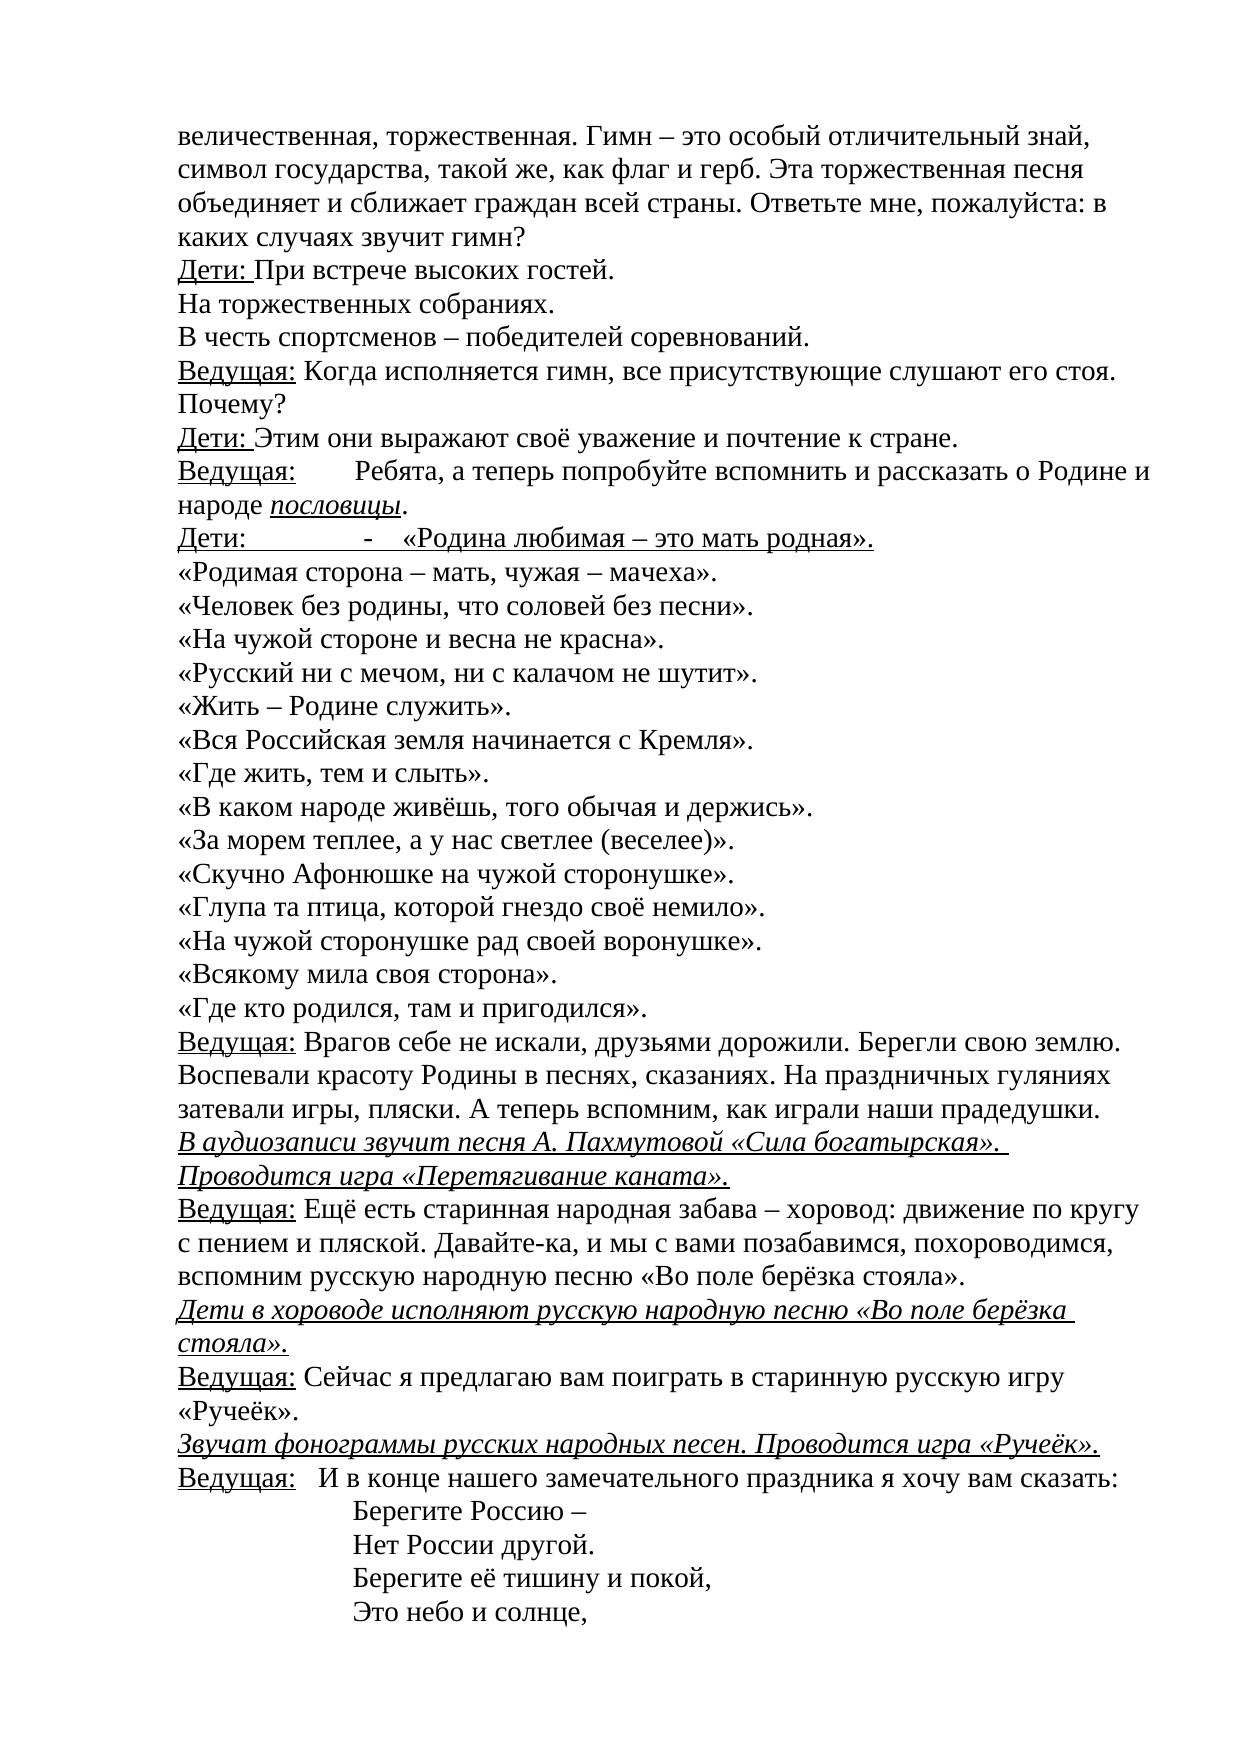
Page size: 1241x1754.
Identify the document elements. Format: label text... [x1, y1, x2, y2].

text «На чужой сторонушке рад своей воронушке». [177, 923, 1152, 957]
text «Скучно Афонюшке на чужой сторонушке». [177, 856, 1152, 889]
text Ведущая: Когда исполняется гимн, все присутствующие слушают его стоя. Почему? [177, 353, 1152, 420]
text Ведущая: Ещё есть старинная народная забава – хоровод: движение по кругу с пением и пляской. Давайте-ка, и мы с вами позабавимся, похороводимся, вспомним русскую народную песню «Во поле берёзка стояла». [177, 1191, 1152, 1292]
text «На чужой стороне и весна не красна». [177, 621, 1152, 655]
text «Жить – Родине служить». [177, 688, 1152, 722]
text В аудиозаписи звучит песня А. Пахмутовой «Сила богатырская». Проводится игра «Перетягивание каната». [177, 1124, 1152, 1191]
text «Человек без родины, что соловей без песни». [177, 588, 1152, 621]
text «В каком народе живёшь, того обычая и держись». [177, 789, 1152, 822]
text Нет России другой. [177, 1527, 1152, 1560]
text «Где жить, тем и слыть». [177, 755, 1152, 789]
text В честь спортсменов – победителей соревнований. [177, 319, 1152, 353]
text Берегите Россию – [177, 1493, 1152, 1527]
text «Вся Российская земля начинается с Кремля». [177, 722, 1152, 755]
text «Всякому мила своя сторона». [177, 957, 1152, 990]
text Дети: Этим они выражают своё уважение и почтение к стране. [177, 420, 1152, 453]
text «Родимая сторона – мать, чужая – мачеха». [177, 554, 1152, 588]
text Дети: - «Родина любимая – это мать родная». [177, 521, 1152, 554]
text Это небо и солнце, [177, 1594, 1152, 1627]
text «За морем теплее, а у нас светлее (веселее)». [177, 822, 1152, 856]
text «Русский ни с мечом, ни с калачом не шутит». [177, 655, 1152, 688]
text Ведущая: Ребята, а теперь попробуйте вспомнить и рассказать о Родине и народе пословицы. [177, 453, 1152, 521]
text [177, 118, 1152, 252]
text Ведущая: Врагов себе не искали, друзьями дорожили. Берегли свою землю. Воспевали красоту Родины в песнях, сказаниях. На праздничных гуляниях затевали игры, пляски. А теперь вспомним, как играли наши прадедушки. [177, 1024, 1152, 1124]
text Дети: При встрече высоких гостей. [177, 252, 1152, 286]
text Ведущая: И в конце нашего замечательного праздника я хочу вам сказать: [177, 1460, 1152, 1493]
text «Глупа та птица, которой гнездо своё немило». [177, 889, 1152, 923]
text Берегите её тишину и покой, [177, 1560, 1152, 1594]
text На торжественных собраниях. [177, 286, 1152, 319]
text Звучат фонограммы русских народных песен. Проводится игра «Ручеёк». [177, 1426, 1152, 1460]
text Ведущая: Сейчас я предлагаю вам поиграть в старинную русскую игру «Ручеёк». [177, 1359, 1152, 1426]
text Дети в хороводе исполняют русскую народную песню «Во поле берёзка стояла». [177, 1292, 1152, 1359]
text «Где кто родился, там и пригодился». [177, 990, 1152, 1024]
